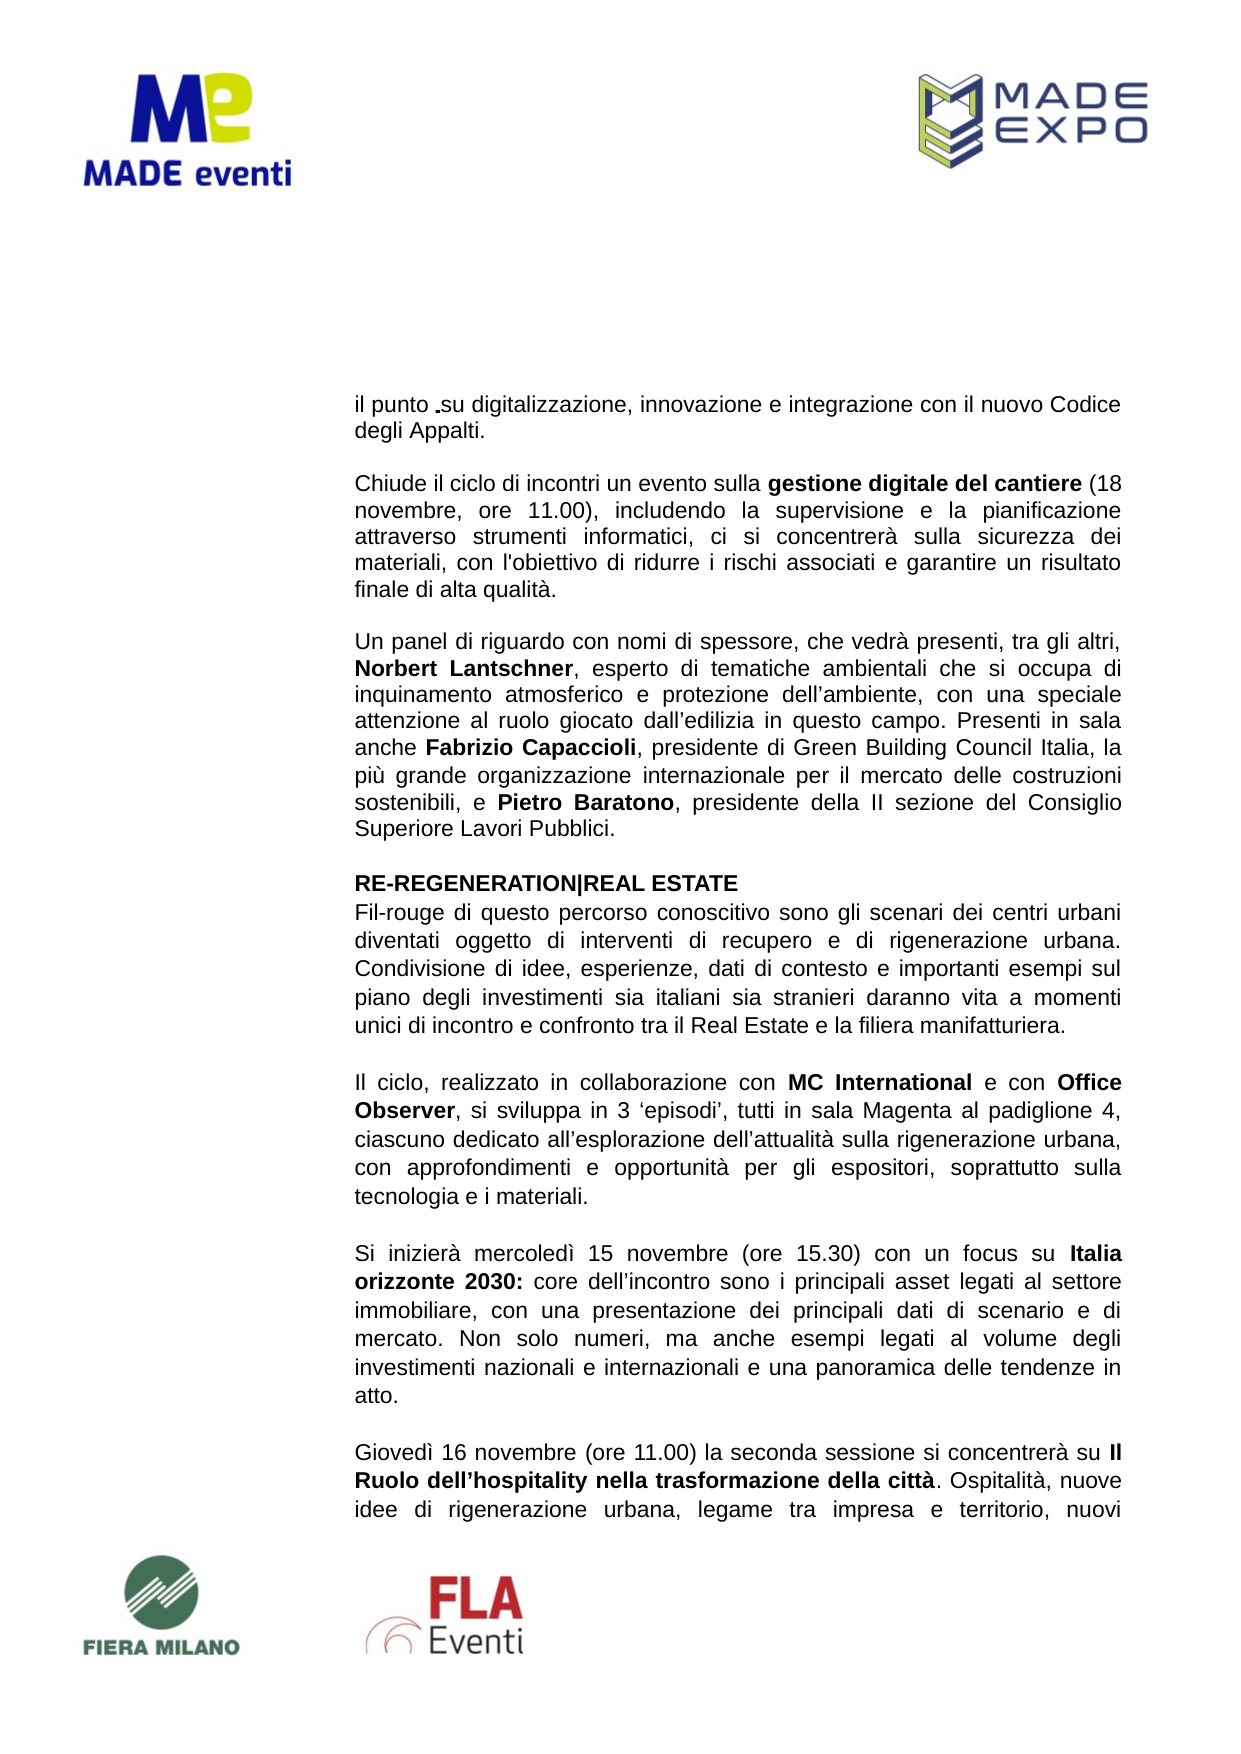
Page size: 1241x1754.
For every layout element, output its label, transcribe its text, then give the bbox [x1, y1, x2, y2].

text Chiude il ciclo di incontri un evento sulla gestione digitale del cantiere (18 novembre, ore 11.00), includendo la supervisione e la pianificazione attraverso strumenti informatici, ci si concentrerà sulla sicurezza dei materiali, con l'obiettivo di ridurre i rischi associati e garantire un risultato finale di alta qualità. [354, 470, 1122, 602]
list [354, 1439, 1122, 1522]
list RE-REGENERATION|REAL ESTATE [354, 870, 1122, 896]
text Un panel di riguardo con nomi di spessore, che vedrà presenti, tra gli altri, Norbert Lantschner, esperto di tematiche ambientali che si occupa di inquinamento atmosferico e protezione dell’ambiente, con una speciale attenzione al ruolo giocato dall’edilizia in questo campo. Presenti in sala anche Fabrizio Capaccioli, presidente di Green Building Council Italia, la più grande organizzazione internazionale per il mercato delle costruzioni sostenibili, e Pietro Baratono, presidente della II sezione del Consiglio Superiore Lavori Pubblici. [354, 628, 1122, 842]
picture [0, 0, 1237, 1744]
list Si inizierà mercoledì 15 novembre (ore 15.30) con un focus su Italia orizzonte 2030: core dell’incontro sono i principali asset legati al settore immobiliare, con una presentazione dei principali dati di scenario e di mercato. Non solo numeri, ma anche esempi legati al volume degli investimenti nazionali e internazionali e una panoramica delle tendenze in atto. [354, 1240, 1122, 1408]
list Fil-rouge di questo percorso conoscitivo sono gli scenari dei centri urbani diventati oggetto di interventi di recupero e di rigenerazione urbana. Condivisione di idee, esperienze, dati di contesto e importanti esempi sul piano degli investimenti sia italiani sia stranieri daranno vita a momenti unici di incontro e confronto tra il Real Estate e la filiera manifatturiera. [354, 898, 1122, 1038]
list Il ciclo, realizzato in collaborazione con MC International e con Office Observer, si sviluppa in 3 ‘episodi’, tutti in sala Magenta al padiglione 4, ciascuno dedicato all’esplorazione dell’attualità sulla rigenerazione urbana, con approfondimenti e opportunità per gli espositori, soprattutto sulla tecnologia e i materiali. [354, 1069, 1122, 1209]
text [354, 391, 1122, 444]
